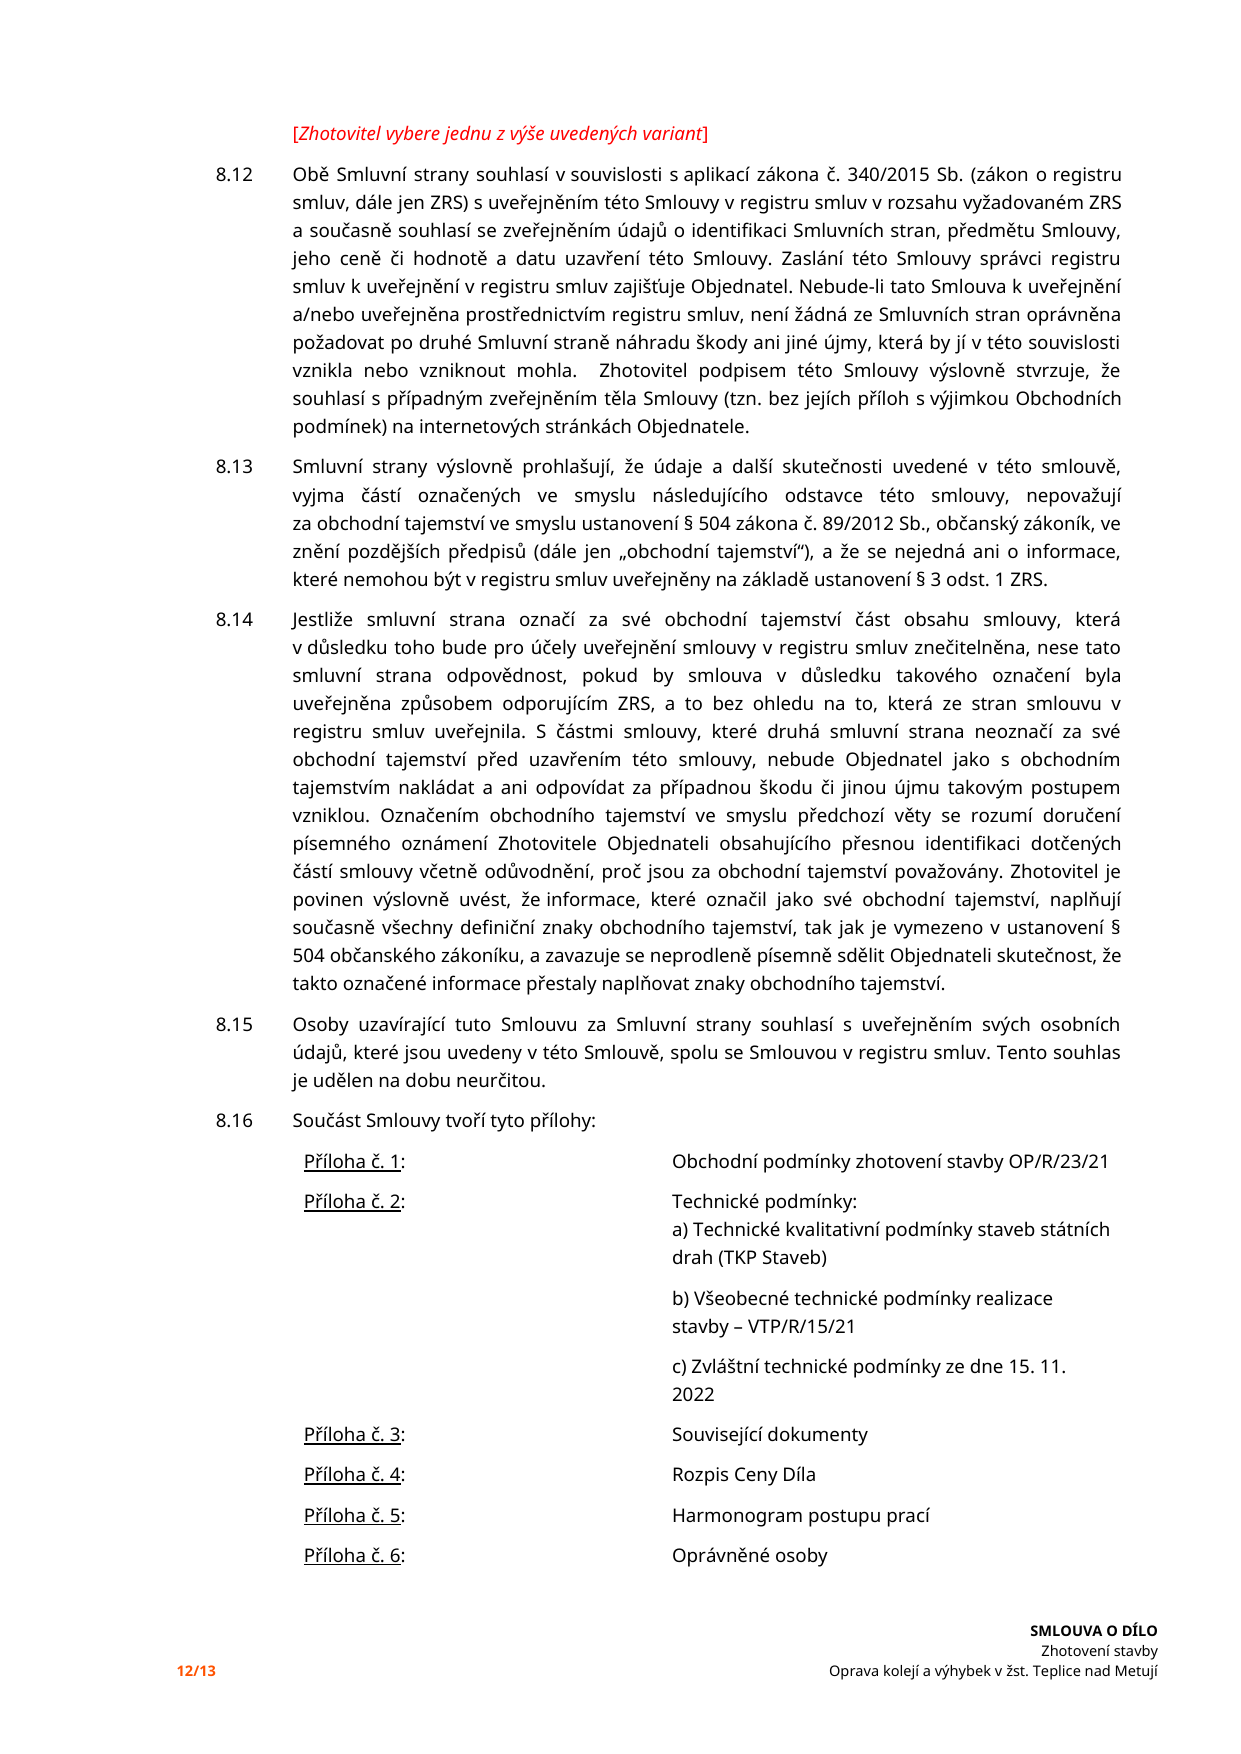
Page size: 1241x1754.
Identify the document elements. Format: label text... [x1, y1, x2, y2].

table_header Příloha č. 1: [216, 1148, 584, 1188]
list [Zhotovitel vybere jednu z výše uvedených variant] [292, 121, 1122, 146]
table_cell Příloha č. 4: [216, 1462, 584, 1502]
table_cell Harmonogram postupu prací [584, 1502, 1122, 1542]
table_cell Technické podmínky: a) Technické kvalitativní podmínky staveb státních drah (TKP Staveb) b) Všeobecné technické podmínky realizace stavby – VTP/R/15/21 c) Zvláštní technické podmínky ze dne 15. 11. 2022 [584, 1189, 1122, 1422]
table_cell Oprávněné osoby [584, 1542, 1122, 1582]
text Jestliže smluvní strana označí za své obchodní tajemství část obsahu smlouvy, která v důsledku toho bude pro účely uveřejnění smlouvy v registru smluv znečitelněna, nese tato smluvní strana odpovědnost, pokud by smlouva v důsledku takového označení byla uveřejněna způsobem odporujícím ZRS, a to bez ohledu na to, která ze stran smlouvu v registru smluv uveřejnila. S částmi smlouvy, které druhá smluvní strana neoznačí za své obchodní tajemství před uzavřením této smlouvy, nebude Objednatel jako s obchodním tajemstvím nakládat a ani odpovídat za případnou škodu či jinou újmu takovým postupem vzniklou. Označením obchodního tajemství ve smyslu předchozí věty se rozumí doručení písemného oznámení Zhotovitele Objednateli obsahujícího přesnou identifikaci dotčených částí smlouvy včetně odůvodnění, proč jsou za obchodní tajemství považovány. Zhotovitel je povinen výslovně uvést, že informace, které označil jako své obchodní tajemství, naplňují současně všechny definiční znaky obchodního tajemství, tak jak je vymezeno v ustanovení § 504 občanského zákoníku, a zavazuje se neprodleně písemně sdělit Objednateli skutečnost, že takto označené informace přestaly naplňovat znaky obchodního tajemství. [216, 606, 1122, 996]
table_cell Příloha č. 5: [216, 1502, 584, 1542]
text Obě Smluvní strany souhlasí v souvislosti s aplikací zákona č. 340/2015 Sb. (zákon o registru smluv, dále jen ZRS) s uveřejněním této Smlouvy v registru smluv v rozsahu vyžadovaném ZRS a současně souhlasí se zveřejněním údajů o identifikaci Smluvních stran, předmětu Smlouvy, jeho ceně či hodnotě a datu uzavření této Smlouvy. Zaslání této Smlouvy správci registru smluv k uveřejnění v registru smluv zajišťuje Objednatel. Nebude-li tato Smlouva k uveřejnění a/nebo uveřejněna prostřednictvím registru smluv, není žádná ze Smluvních stran oprávněna požadovat po druhé Smluvní straně náhradu škody ani jiné újmy, která by jí v této souvislosti vznikla nebo vzniknout mohla. Zhotovitel podpisem této Smlouvy výslovně stvrzuje, že souhlasí s případným zveřejněním těla Smlouvy (tzn. bez jejích příloh s výjimkou Obchodních podmínek) na internetových stránkách Objednatele. [216, 161, 1122, 439]
table_cell Příloha č. 6: [216, 1542, 584, 1582]
table_cell Rozpis Ceny Díla [584, 1462, 1122, 1502]
table_cell Příloha č. 3: [216, 1422, 584, 1462]
table_cell Související dokumenty [584, 1422, 1122, 1462]
table_cell Příloha č. 2: [216, 1189, 584, 1422]
text Smluvní strany výslovně prohlašují, že údaje a další skutečnosti uvedené v této smlouvě, vyjma částí označených ve smyslu následujícího odstavce této smlouvy, nepovažují za obchodní tajemství ve smyslu ustanovení § 504 zákona č. 89/2012 Sb., občanský zákoník, ve znění pozdějších předpisů (dále jen „obchodní tajemství“), a že se nejedná ani o informace, které nemohou být v registru smluv uveřejněny na základě ustanovení § 3 odst. 1 ZRS. [216, 454, 1122, 591]
text Součást Smlouvy tvoří tyto přílohy: [216, 1108, 1122, 1133]
table_header Obchodní podmínky zhotovení stavby OP/R/23/21 [584, 1148, 1122, 1188]
text Osoby uzavírající tuto Smlouvu za Smluvní strany souhlasí s uveřejněním svých osobních údajů, které jsou uvedeny v této Smlouvě, spolu se Smlouvou v registru smluv. Tento souhlas je udělen na dobu neurčitou. [216, 1011, 1122, 1093]
